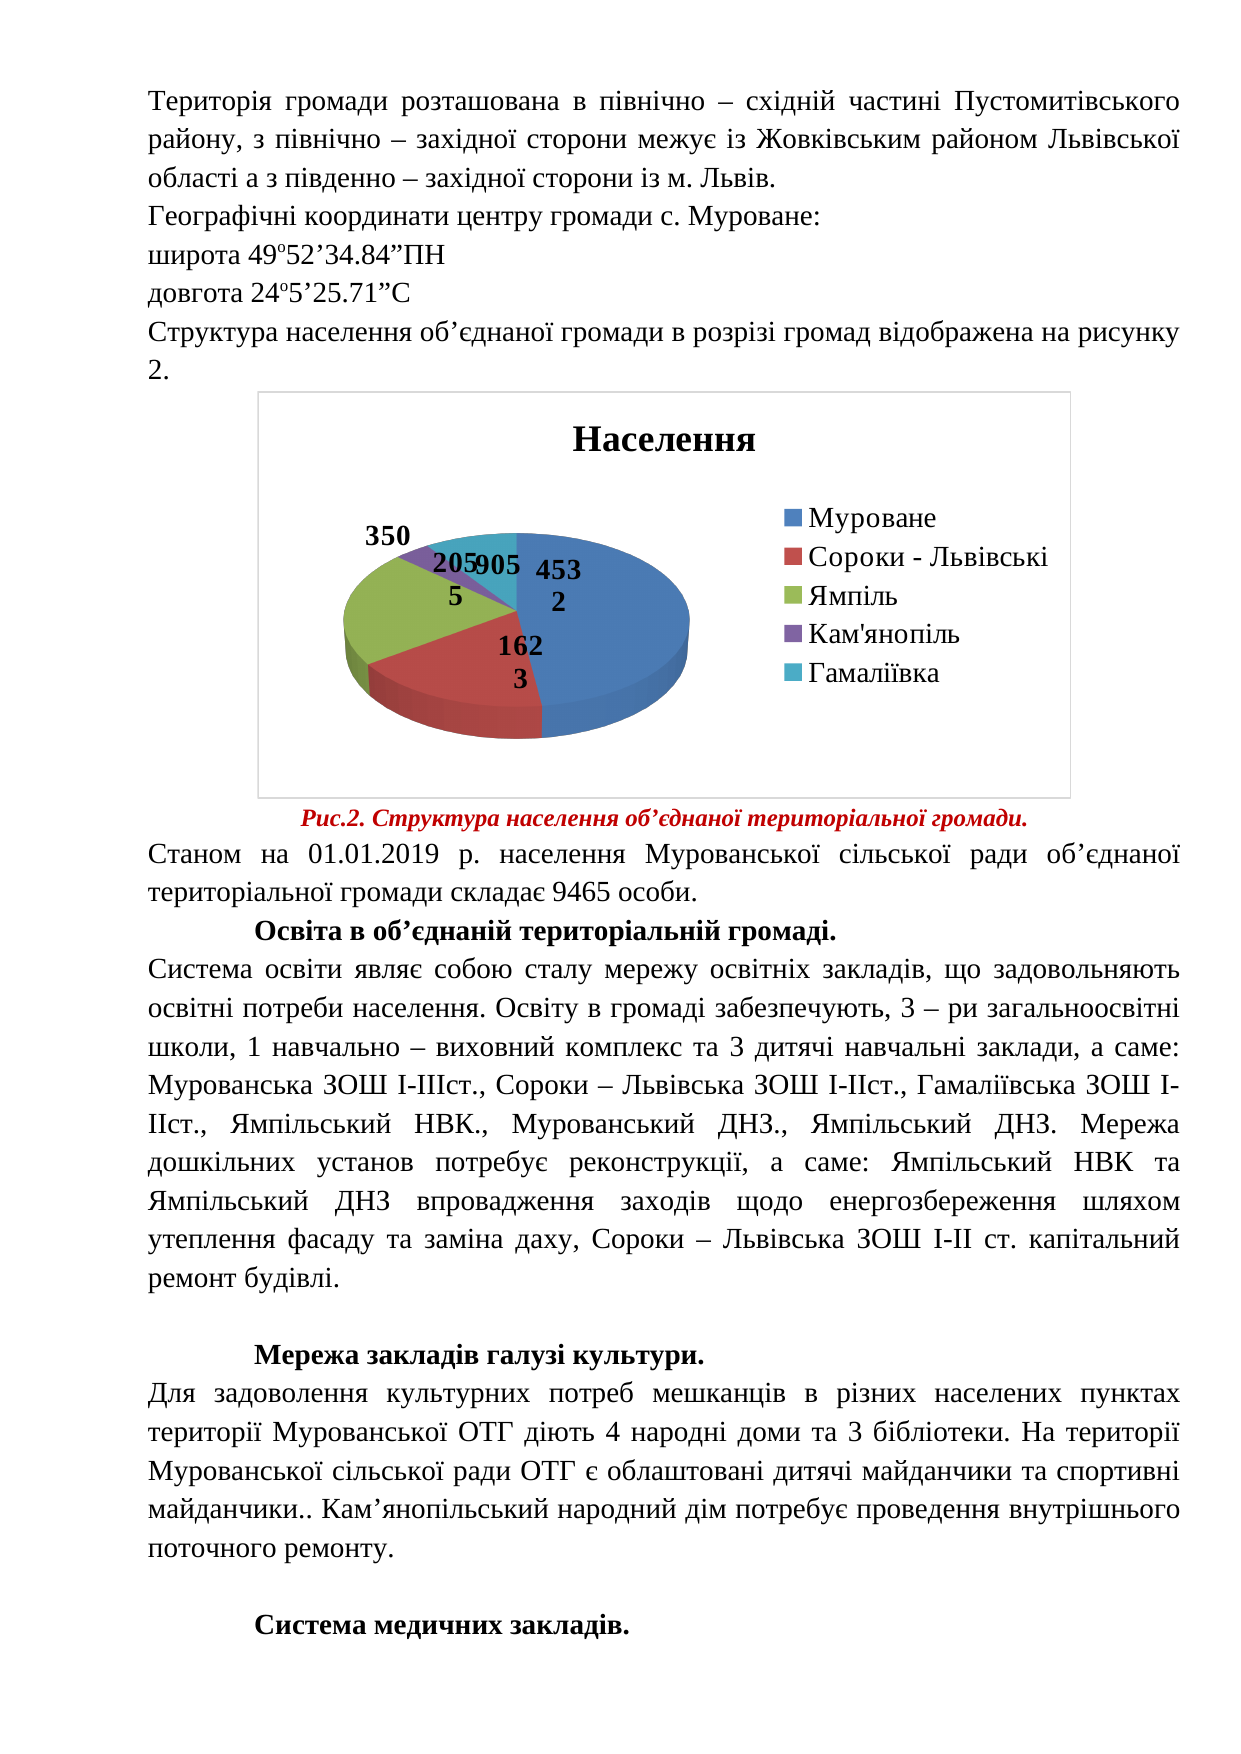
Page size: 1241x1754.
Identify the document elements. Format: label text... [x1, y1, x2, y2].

text Мережа закладів галузі культури. [148, 1337, 1181, 1371]
text Освіта в об’єднаній територіальній громаді. [148, 913, 1181, 947]
text Географічні координати центру громади с. Муроване: [148, 198, 1181, 232]
text Рис.2. Структура населення об’єднаної територіальної громади. [148, 803, 1181, 832]
text Структура населення об’єднаної громади в розрізі громад відображена на рисунку 2. [148, 314, 1181, 386]
text довгота 24о5’25.71”C [148, 275, 1181, 309]
text Територія громади розташована в північно – східній частині Пустомитівського району, з північно – західної сторони межує із Жовківським районом Львівської області а з південно – західної сторони із м. Львів. [148, 83, 1181, 193]
text широта 49о52’34.84”ПН [148, 237, 1181, 270]
text Система медичних закладів. [148, 1607, 1181, 1640]
text Система освіти являє собою сталу мережу освітніх закладів, що задовольняють освітні потреби населення. Освіту в громаді забезпечують, 3 – ри загальноосвітні школи, 1 навчально – виховний комплекс та 3 дитячі навчальні заклади, а саме: Мурованська ЗОШ І-ІІІст., Сороки – Львівська ЗОШ І-ІІст., Гамаліївська ЗОШ І-ІІст., Ямпільський НВК., Мурованський ДНЗ., Ямпільський ДНЗ. Мережа дошкільних установ потребує реконструкції, а саме: Ямпільський НВК та Ямпільський ДНЗ впровадження заходів щодо енергозбереження шляхом утеплення фасаду та заміна даху, Сороки – Львівська ЗОШ І-ІІ ст. капітальний ремонт будівлі. [148, 952, 1181, 1293]
text Станом на 01.01.2019 р. населення Мурованської сільської ради об’єднаної територіальної громади складає 9465 особи. [148, 836, 1181, 908]
text Для задоволення культурних потреб мешканців в різних населених пунктах території Мурованської ОТГ діють 4 народні доми та 3 бібліотеки. На території Мурованської сільської ради ОТГ є облаштовані дитячі майданчики та спортивні майданчики.. Кам’янопільський народний дім потребує проведення внутрішнього поточного ремонту. [148, 1376, 1181, 1563]
